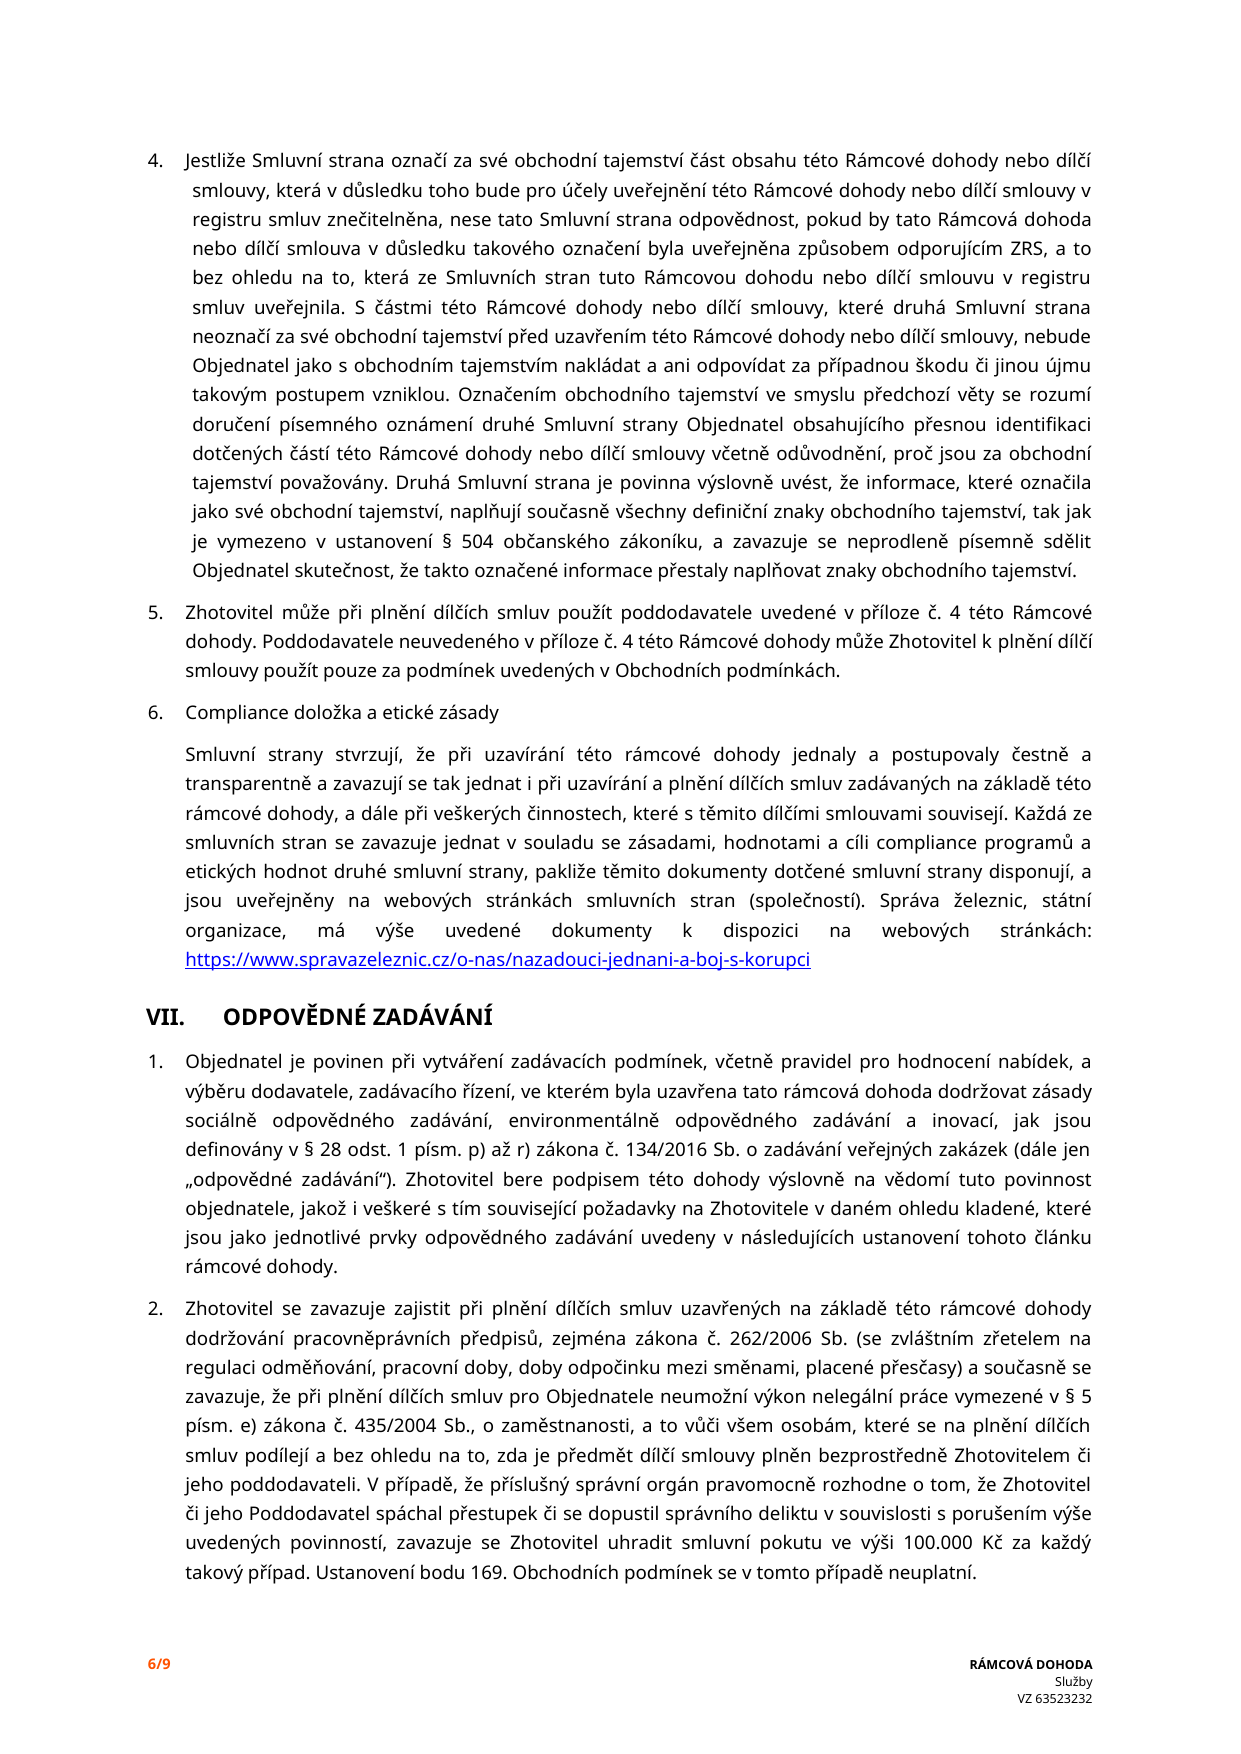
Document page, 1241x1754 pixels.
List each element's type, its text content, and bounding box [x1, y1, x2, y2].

list Zhotovitel se zavazuje zajistit při plnění dílčích smluv uzavřených na základě této rámcové dohody dodržování pracovněprávních předpisů, zejména zákona č. 262/2006 Sb. (se zvláštním zřetelem na regulaci odměňování, pracovní doby, doby odpočinku mezi směnami, placené přesčasy) a současně se zavazuje, že při plnění dílčích smluv pro Objednatele neumožní výkon nelegální práce vymezené v § 5 písm. e) zákona č. 435/2004 Sb., o zaměstnanosti, a to vůči všem osobám, které se na plnění dílčích smluv podílejí a bez ohledu na to, zda je předmět dílčí smlouvy plněn bezprostředně Zhotovitelem či jeho poddodavateli. V případě, že příslušný správní orgán pravomocně rozhodne o tom, že Zhotovitel či jeho Poddodavatel spáchal přestupek či se dopustil správního deliktu v souvislosti s porušením výše uvedených povinností, zavazuje se Zhotovitel uhradit smluvní pokutu ve výši 100.000 Kč za každý takový případ. Ustanovení bodu 169. Obchodních podmínek se v tomto případě neuplatní. [148, 1296, 1093, 1584]
list Jestliže Smluvní strana označí za své obchodní tajemství část obsahu této Rámcové dohody nebo dílčí smlouvy, která v důsledku toho bude pro účely uveřejnění této Rámcové dohody nebo dílčí smlouvy v registru smluv znečitelněna, nese tato Smluvní strana odpovědnost, pokud by tato Rámcová dohoda nebo dílčí smlouva v důsledku takového označení byla uveřejněna způsobem odporujícím ZRS, a to bez ohledu na to, která ze Smluvních stran tuto Rámcovou dohodu nebo dílčí smlouvu v registru smluv uveřejnila. S částmi této Rámcové dohody nebo dílčí smlouvy, které druhá Smluvní strana neoznačí za své obchodní tajemství před uzavřením této Rámcové dohody nebo dílčí smlouvy, nebude Objednatel jako s obchodním tajemstvím nakládat a ani odpovídat za případnou škodu či jinou újmu takovým postupem vzniklou. Označením obchodního tajemství ve smyslu předchozí věty se rozumí doručení písemného oznámení druhé Smluvní strany Objednatel obsahujícího přesnou identifikaci dotčených částí této Rámcové dohody nebo dílčí smlouvy včetně odůvodnění, proč jsou za obchodní tajemství považovány. Druhá Smluvní strana je povinna výslovně uvést, že informace, které označila jako své obchodní tajemství, naplňují současně všechny definiční znaky obchodního tajemství, tak jak je vymezeno v ustanovení § 504 občanského zákoníku, a zavazuje se neprodleně písemně sdělit Objednatel skutečnost, že takto označené informace přestaly naplňovat znaky obchodního tajemství. [148, 148, 1093, 583]
list Compliance doložka a etické zásady [148, 699, 1093, 725]
list Zhotovitel může při plnění dílčích smluv použít poddodavatele uvedené v příloze č. 4 této Rámcové dohody. Poddodavatele neuvedeného v příloze č. 4 této Rámcové dohody může Zhotovitel k plnění dílčí smlouvy použít pouze za podmínek uvedených v Obchodních podmínkách. [148, 599, 1093, 683]
list Objednatel je povinen při vytváření zadávacích podmínek, včetně pravidel pro hodnocení nabídek, a výběru dodavatele, zadávacího řízení, ve kterém byla uzavřena tato rámcová dohoda dodržovat zásady sociálně odpovědného zadávání, environmentálně odpovědného zadávání a inovací, jak jsou definovány v § 28 odst. 1 písm. p) až r) zákona č. 134/2016 Sb. o zadávání veřejných zakázek (dále jen „odpovědné zadávání“). Zhotovitel bere podpisem této dohody výslovně na vědomí tuto povinnost objednatele, jakož i veškeré s tím související požadavky na Zhotovitele v daném ohledu kladené, které jsou jako jednotlivé prvky odpovědného zadávání uvedeny v následujících ustanovení tohoto článku rámcové dohody. [148, 1049, 1093, 1279]
list Smluvní strany stvrzují, že při uzavírání této rámcové dohody jednaly a postupovaly čestně a transparentně a zavazují se tak jednat i při uzavírání a plnění dílčích smluv zadávaných na základě této rámcové dohody, a dále při veškerých činnostech, které s těmito dílčími smlouvami souvisejí. Každá ze smluvních stran se zavazuje jednat v souladu se zásadami, hodnotami a cíli compliance programů a etických hodnot druhé smluvní strany, pakliže těmito dokumenty dotčené smluvní strany disponují, a jsou uveřejněny na webových stránkách smluvních stran (společností). Správa železnic, státní organizace, má výše uvedené dokumenty k dispozici na webových stránkách: https://www.spravazeleznic.cz/o-nas/nazadouci-jednani-a-boj-s-korupci [185, 741, 1093, 972]
list ODPOVĚDNÉ ZADÁVÁNÍ [185, 1000, 1093, 1032]
